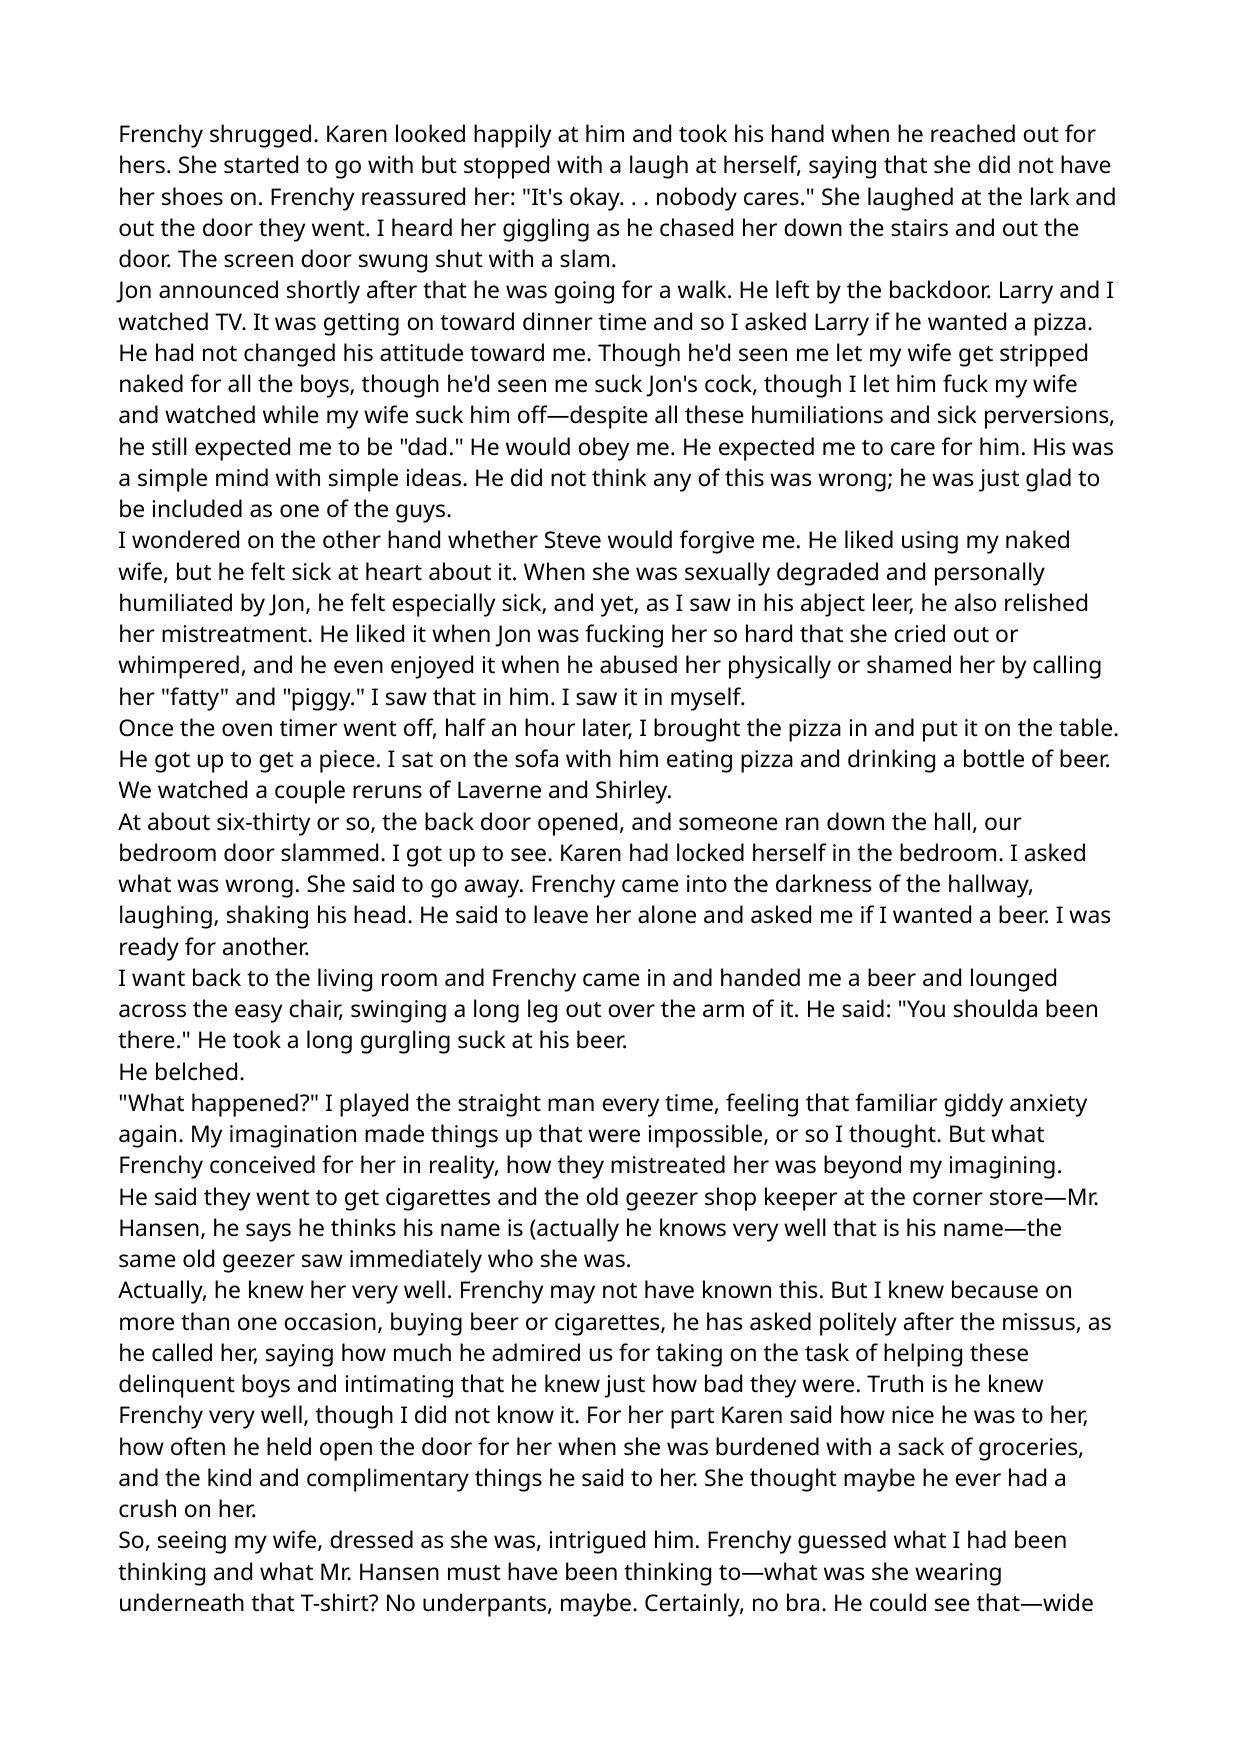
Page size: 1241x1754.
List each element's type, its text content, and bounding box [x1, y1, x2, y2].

text At about six-thirty or so, the back door opened, and someone ran down the hall, our bedroom door slammed. I got up to see. Karen had locked herself in the bedroom. I asked what was wrong. She said to go away. Frenchy came into the darkness of the hallway, laughing, shaking his head. He said to leave her alone and asked me if I wanted a beer. I was ready for another. [118, 806, 1122, 962]
text I want back to the living room and Frenchy came in and handed me a beer and lounged across the easy chair, swinging a long leg out over the arm of it. He said: "You shoulda been there." He took a long gurgling suck at his beer. [118, 962, 1122, 1056]
text Actually, he knew her very well. Frenchy may not have known this. But I knew because on more than one occasion, buying beer or cigarettes, he has asked politely after the missus, as he called her, saying how much he admired us for taking on the task of helping these delinquent boys and intimating that he knew just how bad they were. Truth is he knew Frenchy very well, though I did not know it. For her part Karen said how nice he was to her, how often he held open the door for her when she was burdened with a sack of groceries, and the kind and complimentary things he said to her. She thought maybe he ever had a crush on her. [118, 1274, 1122, 1524]
text He belched. [118, 1056, 1122, 1087]
text Frenchy shrugged. Karen looked happily at him and took his hand when he reached out for hers. She started to go with but stopped with a laugh at herself, saying that she did not have her shoes on. Frenchy reassured her: "It's okay. . . nobody cares." She laughed at the lark and out the door they went. I heard her giggling as he chased her down the stairs and out the door. The screen door swung shut with a slam. [118, 118, 1122, 274]
text Once the oven timer went off, half an hour later, I brought the pizza in and put it on the table. He got up to get a piece. I sat on the sofa with him eating pizza and drinking a bottle of beer. We watched a couple reruns of Laverne and Shirley. [118, 712, 1122, 806]
text Jon announced shortly after that he was going for a walk. He left by the backdoor. Larry and I watched TV. It was getting on toward dinner time and so I asked Larry if he wanted a pizza. [118, 274, 1122, 337]
text I wondered on the other hand whether Steve would forgive me. He liked using my naked wife, but he felt sick at heart about it. When she was sexually degraded and personally humiliated by Jon, he felt especially sick, and yet, as I saw in his abject leer, he also relished her mistreatment. He liked it when Jon was fucking her so hard that she cried out or whimpered, and he even enjoyed it when he abused her physically or shamed her by calling her "fatty" and "piggy." I saw that in him. I saw it in myself. [118, 524, 1122, 712]
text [118, 1524, 1122, 1618]
text "What happened?" I played the straight man every time, feeling that familiar giddy anxiety again. My imagination made things up that were impossible, or so I thought. But what Frenchy conceived for her in reality, how they mistreated her was beyond my imagining. [118, 1087, 1122, 1181]
text He said they went to get cigarettes and the old geezer shop keeper at the corner store—Mr. Hansen, he says he thinks his name is (actually he knows very well that is his name—the same old geezer saw immediately who she was. [118, 1181, 1122, 1274]
text He had not changed his attitude toward me. Though he'd seen me let my wife get stripped naked for all the boys, though he'd seen me suck Jon's cock, though I let him fuck my wife and watched while my wife suck him off—despite all these humiliations and sick perversions, he still expected me to be "dad." He would obey me. He expected me to care for him. His was a simple mind with simple ideas. He did not think any of this was wrong; he was just glad to be included as one of the guys. [118, 337, 1122, 524]
